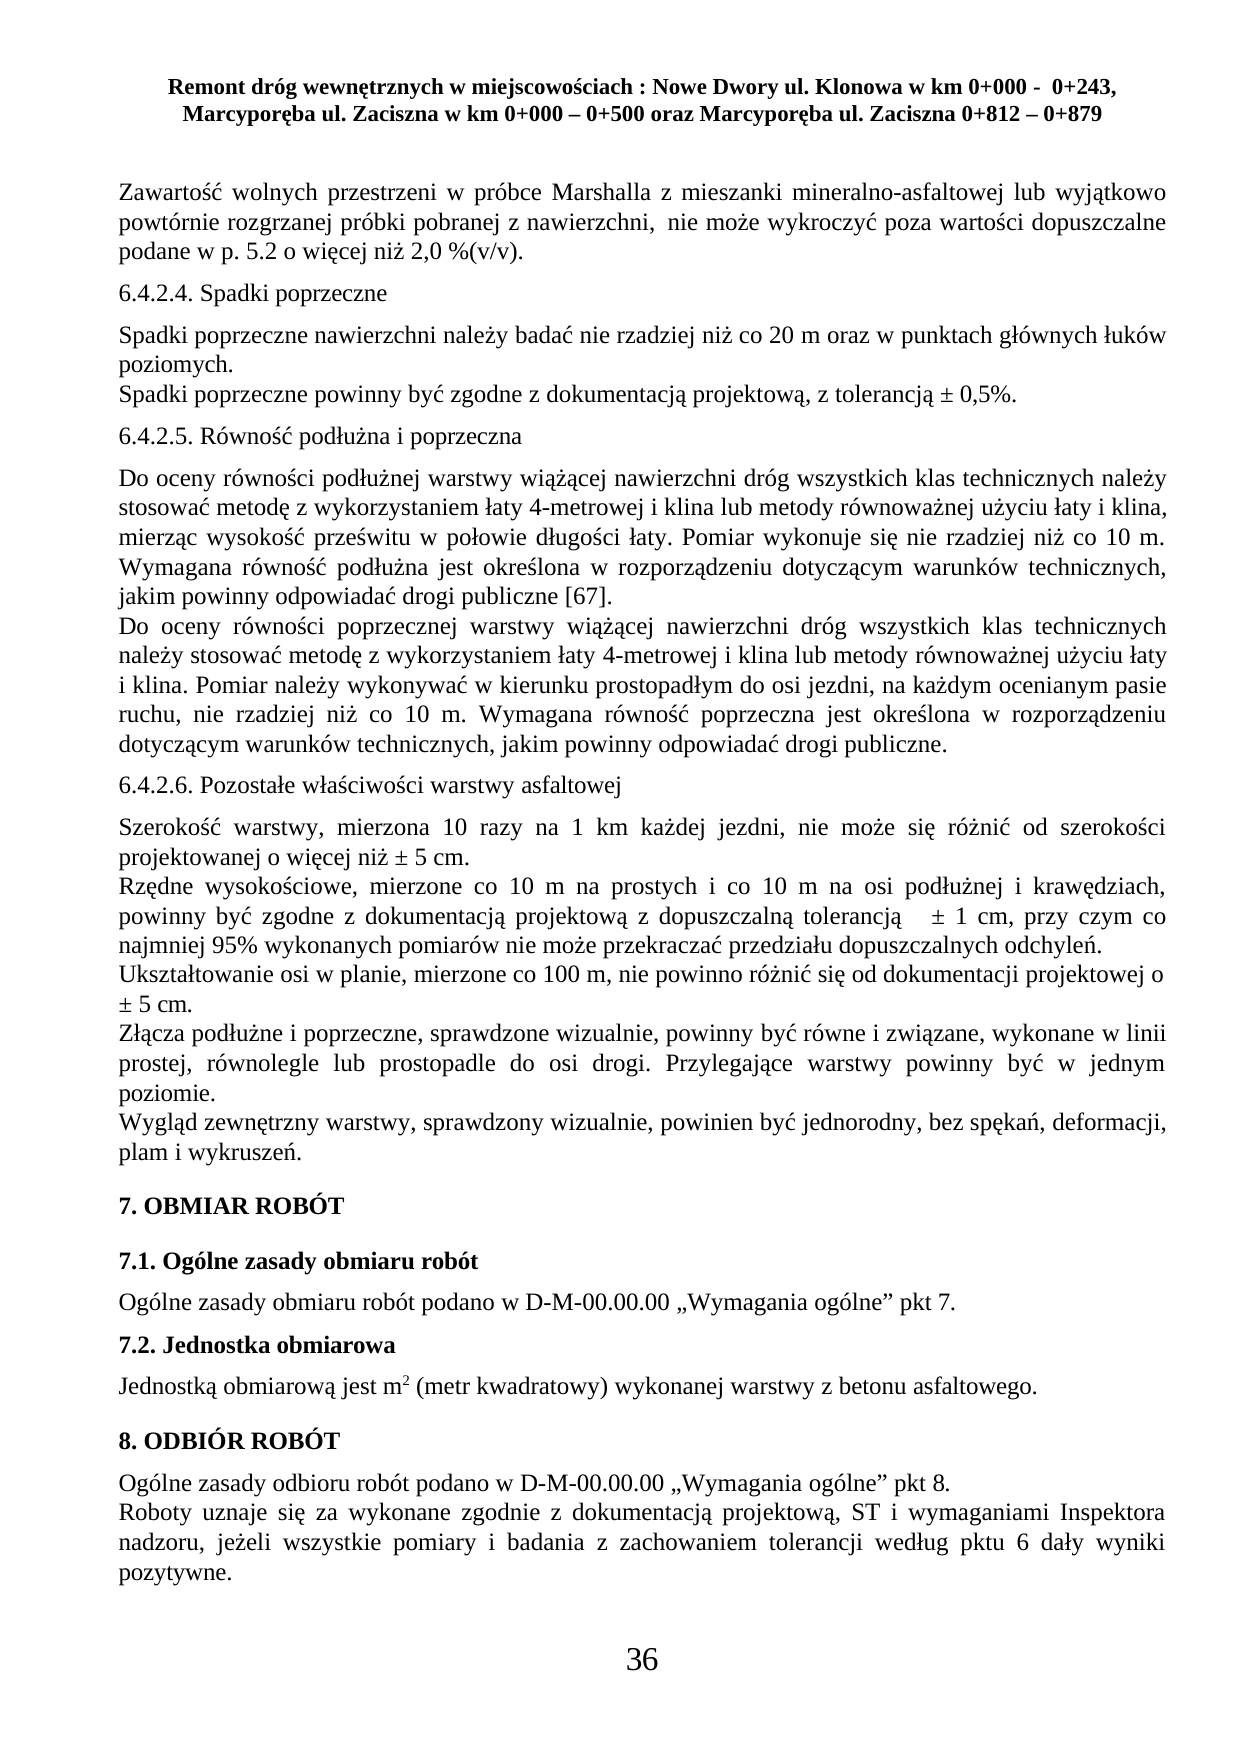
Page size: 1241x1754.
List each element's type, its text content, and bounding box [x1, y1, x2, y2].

text Do oceny równości podłużnej warstwy wiążącej nawierzchni dróg wszystkich klas technicznych należy stosować metodę z wykorzystaniem łaty 4-metrowej i klina lub metody równoważnej użyciu łaty i klina, mierząc wysokość prześwitu w połowie długości łaty. Pomiar wykonuje się nie rzadziej niż co 10 m. Wymagana równość podłużna jest określona w rozporządzeniu dotyczącym warunków technicznych, jakim powinny odpowiadać drogi publiczne [67]. [118, 463, 1167, 610]
text Zawartość wolnych przestrzeni w próbce Marshalla z mieszanki mineralno-asfaltowej lub wyjątkowo powtórnie rozgrzanej próbki pobranej z nawierzchni, nie może wykroczyć poza wartości dopuszczalne podane w p. 5.2 o więcej niż 2,0 %(v/v). [118, 177, 1167, 265]
list Spadki poprzeczne [118, 278, 1178, 307]
text Do oceny równości poprzecznej warstwy wiążącej nawierzchni dróg wszystkich klas technicznych należy stosować metodę z wykorzystaniem łaty 4-metrowej i klina lub metody równoważnej użyciu łaty i klina. Pomiar należy wykonywać w kierunku prostopadłym do osi jezdni, na każdym ocenianym pasie ruchu, nie rzadziej niż co 10 m. Wymagana równość poprzeczna jest określona w rozporządzeniu dotyczącym warunków technicznych, jakim powinny odpowiadać drogi publiczne. [118, 611, 1167, 758]
text Szerokość warstwy, mierzona 10 razy na 1 km każdej jezdni, nie może się różnić od szerokości projektowanej o więcej niż ± 5 cm. [118, 812, 1167, 871]
subtitle Ogólne zasady obmiaru robót [118, 1246, 1178, 1275]
text Spadki poprzeczne powinny być zgodne z dokumentacją projektową, z tolerancją ± 0,5%. [118, 379, 1178, 408]
text Ukształtowanie osi w planie, mierzone co 100 m, nie powinno różnić się od dokumentacji projektowej o [118, 960, 1178, 988]
text ± 5 cm. [118, 989, 1178, 1018]
subtitle Jednostka obmiarowa [118, 1330, 1178, 1359]
list Pozostałe właściwości warstwy asfaltowej [118, 770, 1178, 799]
text Ogólne zasady odbioru robót podano w D-M-00.00.00 „Wymagania ogólne” pkt 8. [118, 1468, 1178, 1497]
subtitle OBMIAR ROBÓT [118, 1191, 1178, 1220]
text Złącza podłużne i poprzeczne, sprawdzone wizualnie, powinny być równe i związane, wykonane w linii prostej, równolegle lub prostopadle do osi drogi. Przylegające warstwy powinny być w jednym poziomie. [118, 1018, 1167, 1106]
text Spadki poprzeczne nawierzchni należy badać nie rzadziej niż co 20 m oraz w punktach głównych łuków poziomych. [118, 320, 1167, 378]
text Roboty uznaje się za wykonane zgodnie z dokumentacją projektową, ST i wymaganiami Inspektora nadzoru, jeżeli wszystkie pomiary i badania z zachowaniem tolerancji według pktu 6 dały wyniki pozytywne. [118, 1497, 1167, 1585]
text Ogólne zasady obmiaru robót podano w D-M-00.00.00 „Wymagania ogólne” pkt 7. [118, 1287, 1178, 1316]
text Wygląd zewnętrzny warstwy, sprawdzony wizualnie, powinien być jednorodny, bez spękań, deformacji, plam i wykruszeń. [118, 1107, 1167, 1166]
list Równość podłużna i poprzeczna [118, 421, 1178, 450]
text Rzędne wysokościowe, mierzone co 10 m na prostych i co 10 m na osi podłużnej i krawędziach, powinny być zgodne z dokumentacją projektową z dopuszczalną tolerancją ± 1 cm, przy czym co najmniej 95% wykonanych pomiarów nie może przekraczać przedziału dopuszczalnych odchyleń. [118, 871, 1167, 959]
subtitle ODBIÓR ROBÓT [118, 1426, 1178, 1455]
text Jednostką obmiarową jest m2 (metr kwadratowy) wykonanej warstwy z betonu asfaltowego. [118, 1371, 1178, 1400]
